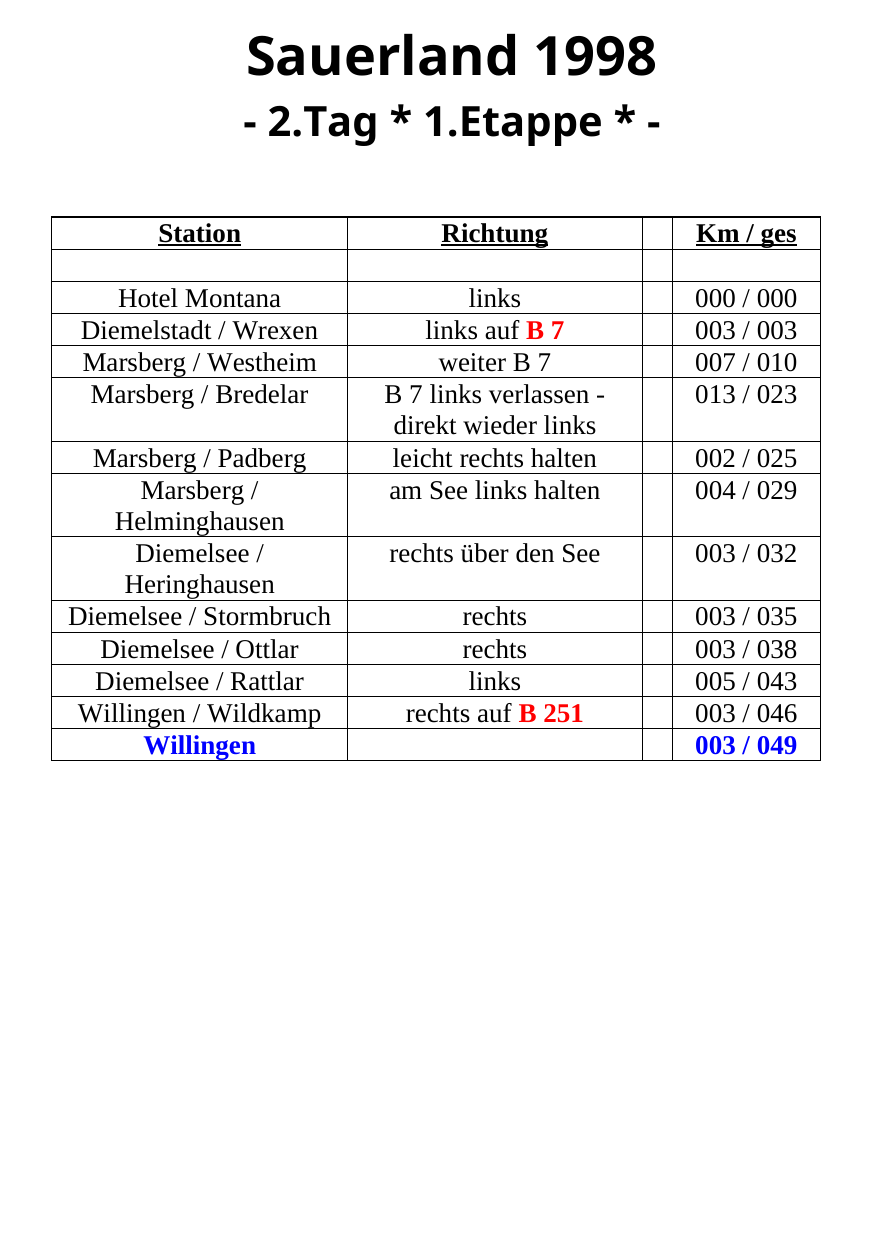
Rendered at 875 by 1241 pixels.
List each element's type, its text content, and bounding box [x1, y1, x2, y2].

table_cell [348, 250, 642, 281]
table_cell [643, 314, 672, 345]
table_header Km / ges [673, 218, 820, 248]
table_cell links [348, 665, 642, 696]
table_cell [643, 346, 672, 377]
table_cell 003 / 035 [673, 601, 820, 632]
text Sauerland 1998 [59, 18, 844, 91]
table_cell Diemelsee / Heringhausen [52, 537, 347, 599]
table_cell 004 / 029 [673, 474, 820, 536]
table_cell 005 / 043 [673, 665, 820, 696]
table_cell 003 / 049 [673, 729, 820, 760]
table_cell [643, 633, 672, 664]
table_cell 000 / 000 [673, 282, 820, 313]
table_cell Hotel Montana [52, 282, 347, 313]
table_cell links auf B 7 [348, 314, 642, 345]
table_cell Diemelstadt / Wrexen [52, 314, 347, 345]
table_cell [673, 250, 820, 281]
table_cell rechts [348, 633, 642, 664]
table_cell Marsberg / Padberg [52, 442, 347, 473]
table_cell am See links halten [348, 474, 642, 536]
table_cell Willingen / Wildkamp [52, 697, 347, 728]
table_cell Diemelsee / Ottlar [52, 633, 347, 664]
table_cell rechts über den See [348, 537, 642, 599]
table_cell Marsberg / Bredelar [52, 378, 347, 441]
table_cell Willingen [52, 729, 347, 760]
table_cell leicht rechts halten [348, 442, 642, 473]
table_header Station [52, 218, 347, 248]
table_cell [643, 537, 672, 599]
table_header Richtung [348, 218, 642, 248]
table_cell Marsberg / Westheim [52, 346, 347, 377]
table_cell links [348, 282, 642, 313]
table_cell [348, 729, 642, 760]
table_cell 002 / 025 [673, 442, 820, 473]
table_cell [643, 250, 672, 281]
table_cell Diemelsee / Rattlar [52, 665, 347, 696]
table_cell 003 / 003 [673, 314, 820, 345]
table_cell rechts auf B 251 [348, 697, 642, 728]
table_cell 003 / 032 [673, 537, 820, 599]
table_cell [643, 697, 672, 728]
table_cell B 7 links verlassen - direkt wieder links [348, 378, 642, 441]
table_cell Marsberg / Helminghausen [52, 474, 347, 536]
text - 2.Tag * 1.Etappe * - [59, 91, 844, 148]
table_cell [643, 378, 672, 441]
table_cell Diemelsee / Stormbruch [52, 601, 347, 632]
table_cell [643, 442, 672, 473]
table_cell weiter B 7 [348, 346, 642, 377]
table_cell [643, 474, 672, 536]
table_cell [643, 665, 672, 696]
table_cell [643, 729, 672, 760]
table_cell rechts [348, 601, 642, 632]
table_cell 003 / 046 [673, 697, 820, 728]
table_cell [643, 601, 672, 632]
table_cell 003 / 038 [673, 633, 820, 664]
table_cell 007 / 010 [673, 346, 820, 377]
table_header [643, 218, 672, 248]
table_cell [643, 282, 672, 313]
table_cell [52, 250, 347, 281]
table_cell 013 / 023 [673, 378, 820, 441]
